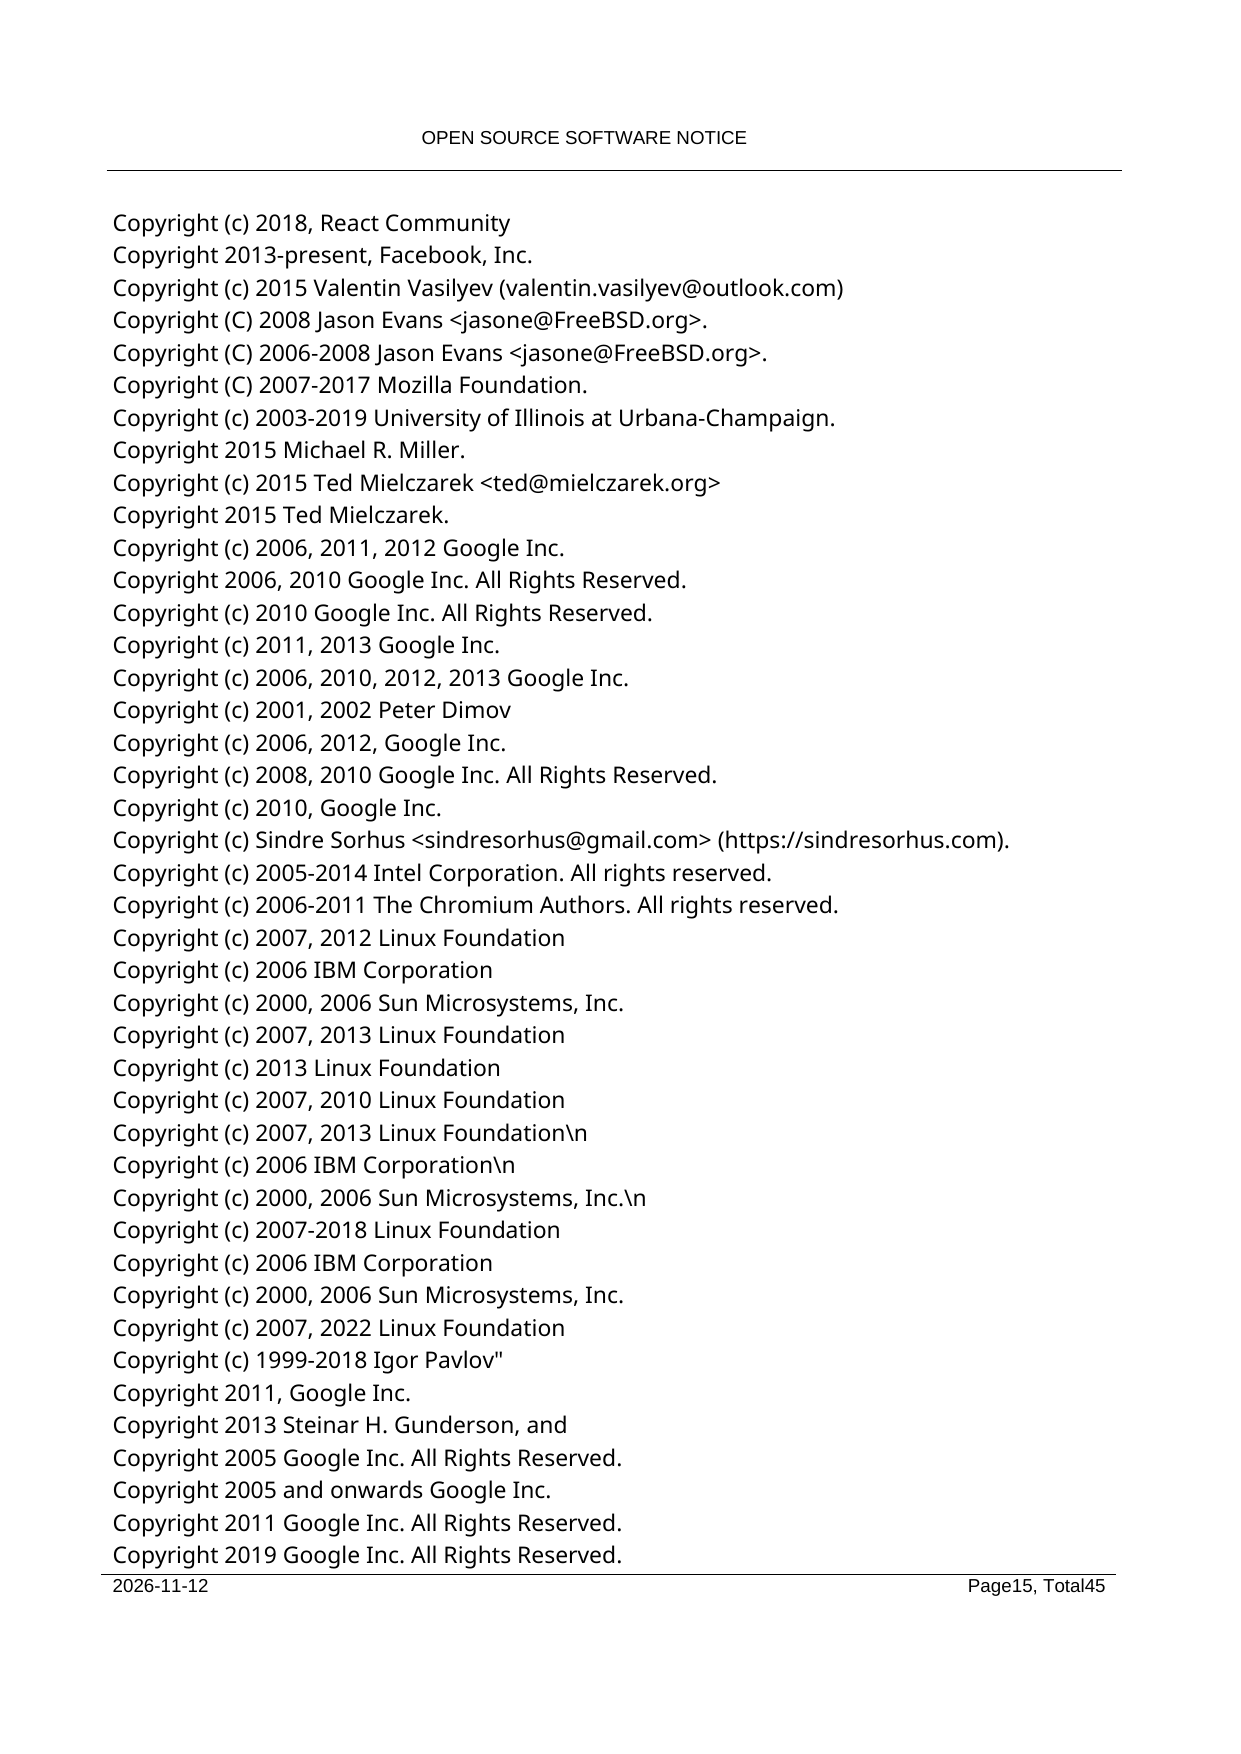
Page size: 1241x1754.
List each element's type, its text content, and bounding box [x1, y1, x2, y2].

text Copyright 2005 and onwards Google Inc. [112, 1474, 1128, 1506]
text Copyright (c) 2010 Google Inc. All Rights Reserved. [112, 596, 1128, 629]
text Copyright (c) 2008, 2010 Google Inc. All Rights Reserved. [112, 759, 1128, 791]
text Copyright (c) 2007, 2022 Linux Foundation [112, 1311, 1128, 1344]
text Copyright (c) 2015 Valentin Vasilyev (valentin.vasilyev@outlook.com) [112, 271, 1128, 304]
text Copyright (c) 2006, 2011, 2012 Google Inc. [112, 531, 1128, 564]
text Copyright (c) 2007, 2010 Linux Foundation [112, 1084, 1128, 1116]
text Copyright (c) Sindre Sorhus <sindresorhus@gmail.com> (https://sindresorhus.com). [112, 824, 1128, 856]
text Copyright (c) 2006 IBM Corporation [112, 954, 1128, 986]
text Copyright (c) 2006 IBM Corporation [112, 1246, 1128, 1279]
text Copyright (c) 2007-2018 Linux Foundation [112, 1214, 1128, 1246]
text Copyright (c) 2007, 2013 Linux Foundation\n [112, 1116, 1128, 1149]
text Copyright (C) 2006-2008 Jason Evans <jasone@FreeBSD.org>. [112, 336, 1128, 369]
text Copyright (c) 2011, 2013 Google Inc. [112, 629, 1128, 661]
text Copyright 2011, Google Inc. [112, 1376, 1128, 1409]
text Copyright 2011 Google Inc. All Rights Reserved. [112, 1506, 1128, 1539]
text Copyright (c) 2007, 2012 Linux Foundation [112, 921, 1128, 954]
text Copyright (c) 2006, 2012, Google Inc. [112, 726, 1128, 759]
text Copyright (c) 2005-2014 Intel Corporation. All rights reserved. [112, 856, 1128, 889]
text Copyright (c) 1999-2018 Igor Pavlov" [112, 1344, 1128, 1376]
text Copyright 2019 Google Inc. All Rights Reserved. [112, 1539, 1128, 1571]
text Copyright (c) 2003-2019 University of Illinois at Urbana-Champaign. [112, 401, 1128, 434]
text Copyright (c) 2000, 2006 Sun Microsystems, Inc. [112, 1279, 1128, 1311]
text Copyright (c) 2006 IBM Corporation\n [112, 1149, 1128, 1181]
text Copyright (c) 2007, 2013 Linux Foundation [112, 1019, 1128, 1051]
text Copyright (c) 2015 Ted Mielczarek <ted@mielczarek.org> [112, 466, 1128, 499]
text Copyright 2005 Google Inc. All Rights Reserved. [112, 1441, 1128, 1474]
text Copyright 2013 Steinar H. Gunderson, and [112, 1409, 1128, 1441]
text Copyright (c) 2018, React Community [112, 206, 1128, 239]
text Copyright (c) 2010, Google Inc. [112, 791, 1128, 824]
text Copyright (c) 2001, 2002 Peter Dimov [112, 694, 1128, 726]
text Copyright (c) 2013 Linux Foundation [112, 1051, 1128, 1084]
text Copyright 2013-present, Facebook, Inc. [112, 239, 1128, 271]
text Copyright (C) 2007-2017 Mozilla Foundation. [112, 369, 1128, 401]
text Copyright (c) 2000, 2006 Sun Microsystems, Inc. [112, 986, 1128, 1019]
text Copyright (c) 2006-2011 The Chromium Authors. All rights reserved. [112, 889, 1128, 921]
text Copyright 2006, 2010 Google Inc. All Rights Reserved. [112, 564, 1128, 596]
text Copyright 2015 Ted Mielczarek. [112, 499, 1128, 531]
text Copyright 2015 Michael R. Miller. [112, 434, 1128, 466]
text Copyright (c) 2006, 2010, 2012, 2013 Google Inc. [112, 661, 1128, 694]
text Copyright (c) 2000, 2006 Sun Microsystems, Inc.\n [112, 1181, 1128, 1214]
text Copyright (C) 2008 Jason Evans <jasone@FreeBSD.org>. [112, 304, 1128, 336]
